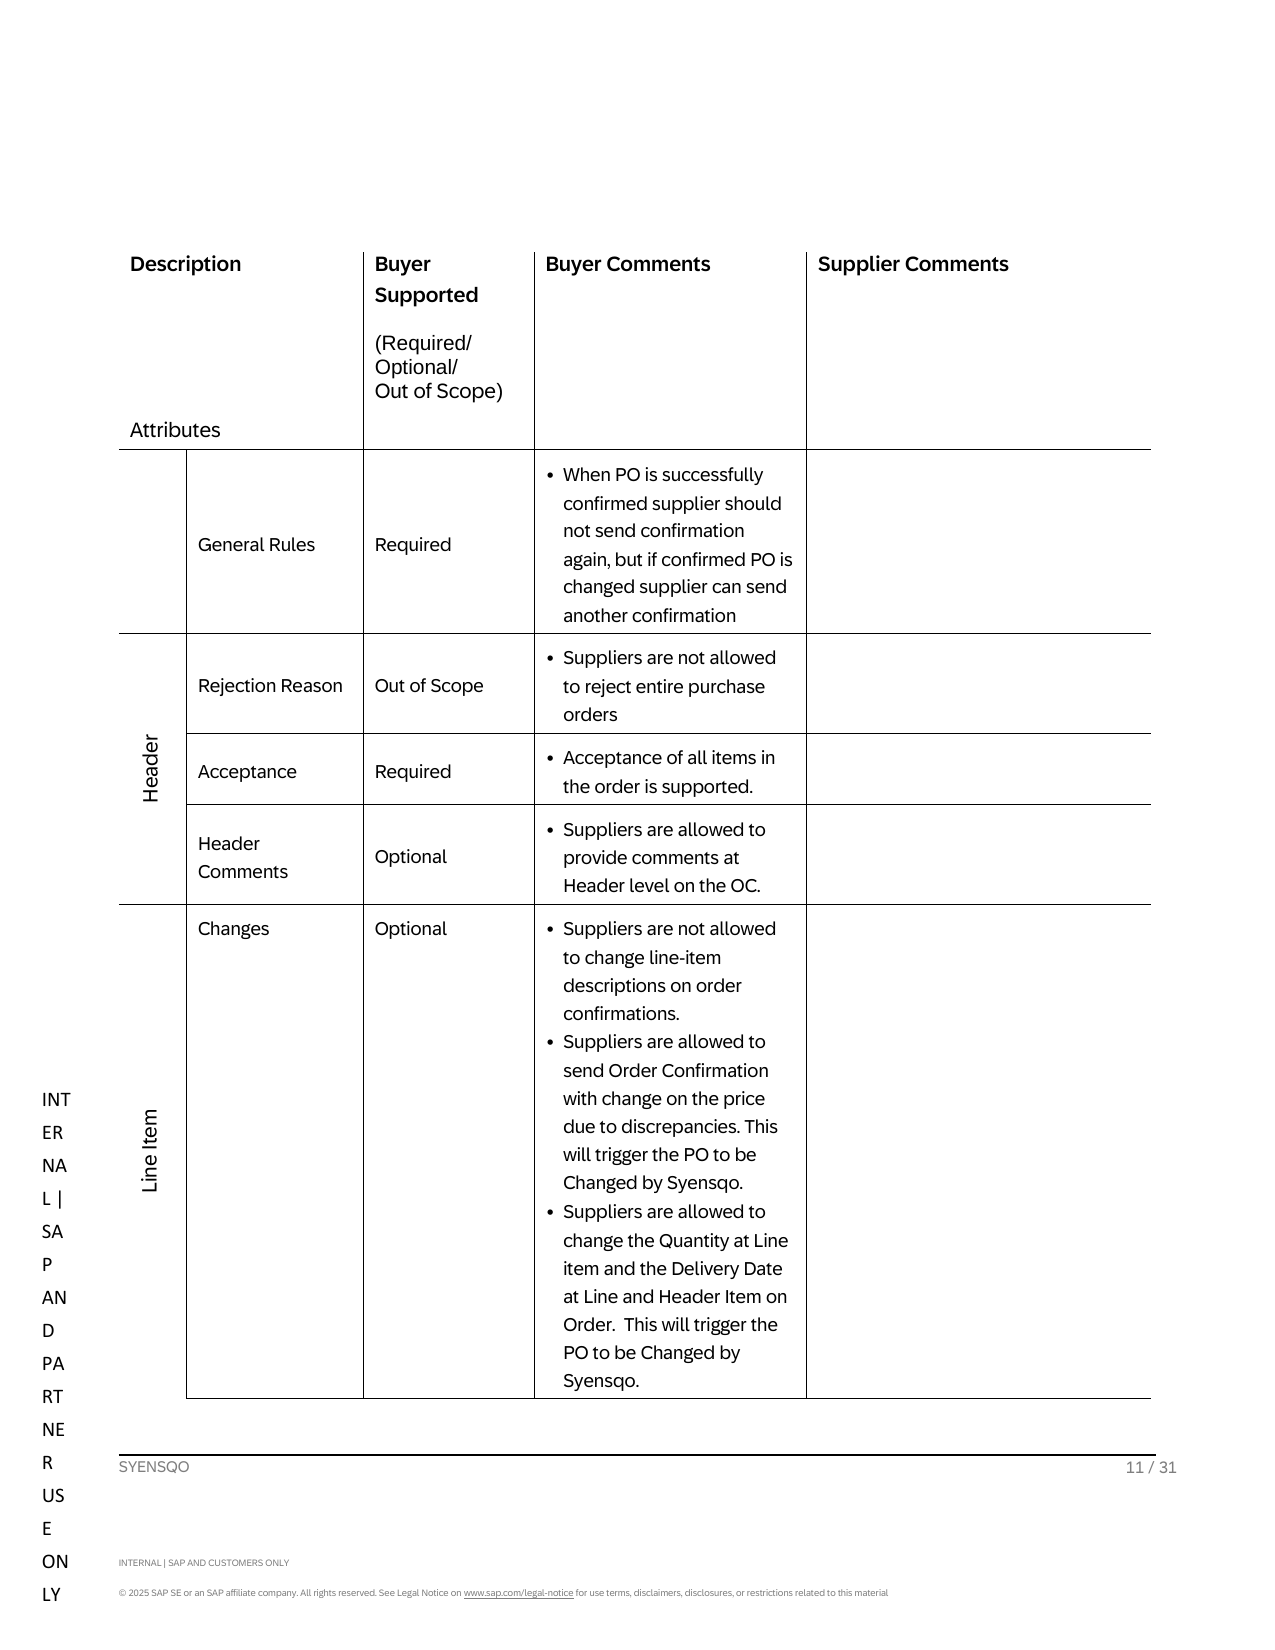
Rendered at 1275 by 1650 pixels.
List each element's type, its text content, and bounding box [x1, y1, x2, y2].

table_header Buyer Comments [535, 252, 806, 449]
table_cell [119, 450, 186, 633]
table_cell When PO is successfully confirmed supplier should not send confirmation again, but if confirmed PO is changed supplier can send another confirmation [535, 450, 806, 633]
table_header Supplier Comments [807, 252, 1151, 449]
table_header Description Attributes [119, 252, 363, 449]
table_cell Required [364, 734, 534, 804]
table_cell Suppliers are not allowed to reject entire purchase orders [535, 634, 806, 733]
table_cell [807, 450, 1151, 633]
table_cell Optional [364, 905, 534, 1398]
table_cell Acceptance of all items in the order is supported. [535, 734, 806, 804]
table_cell Required [364, 450, 534, 633]
table_cell [807, 905, 1151, 1398]
table_cell Rejection Reason [187, 634, 363, 733]
table_cell [807, 734, 1151, 804]
table_cell Header Comments [187, 805, 363, 904]
table_cell [807, 634, 1151, 733]
table_header Buyer Supported (Required/ Optional/ Out of Scope) [364, 252, 534, 449]
table_cell General Rules [187, 450, 363, 633]
table_cell Suppliers are not allowed to change line-item descriptions on order confirmations. Suppliers are allowed to send Order Confirmation with change on the price due to discrepancies. This will trigger the PO to be Changed by Syensqo. Suppliers are allowed to change the Quantity at Line item and the Delivery Date at Line and Header Item on Order. This will trigger the PO to be Changed by Syensqo. [535, 905, 806, 1398]
table_cell Out of Scope [364, 634, 534, 733]
table_cell Acceptance [187, 734, 363, 804]
table_cell [807, 805, 1151, 904]
table_cell Changes [187, 905, 363, 1398]
table_cell Line Item [119, 905, 186, 1398]
table_cell Suppliers are allowed to provide comments at Header level on the OC. [535, 805, 806, 904]
table_cell Optional [364, 805, 534, 904]
table_cell Header [119, 634, 186, 904]
